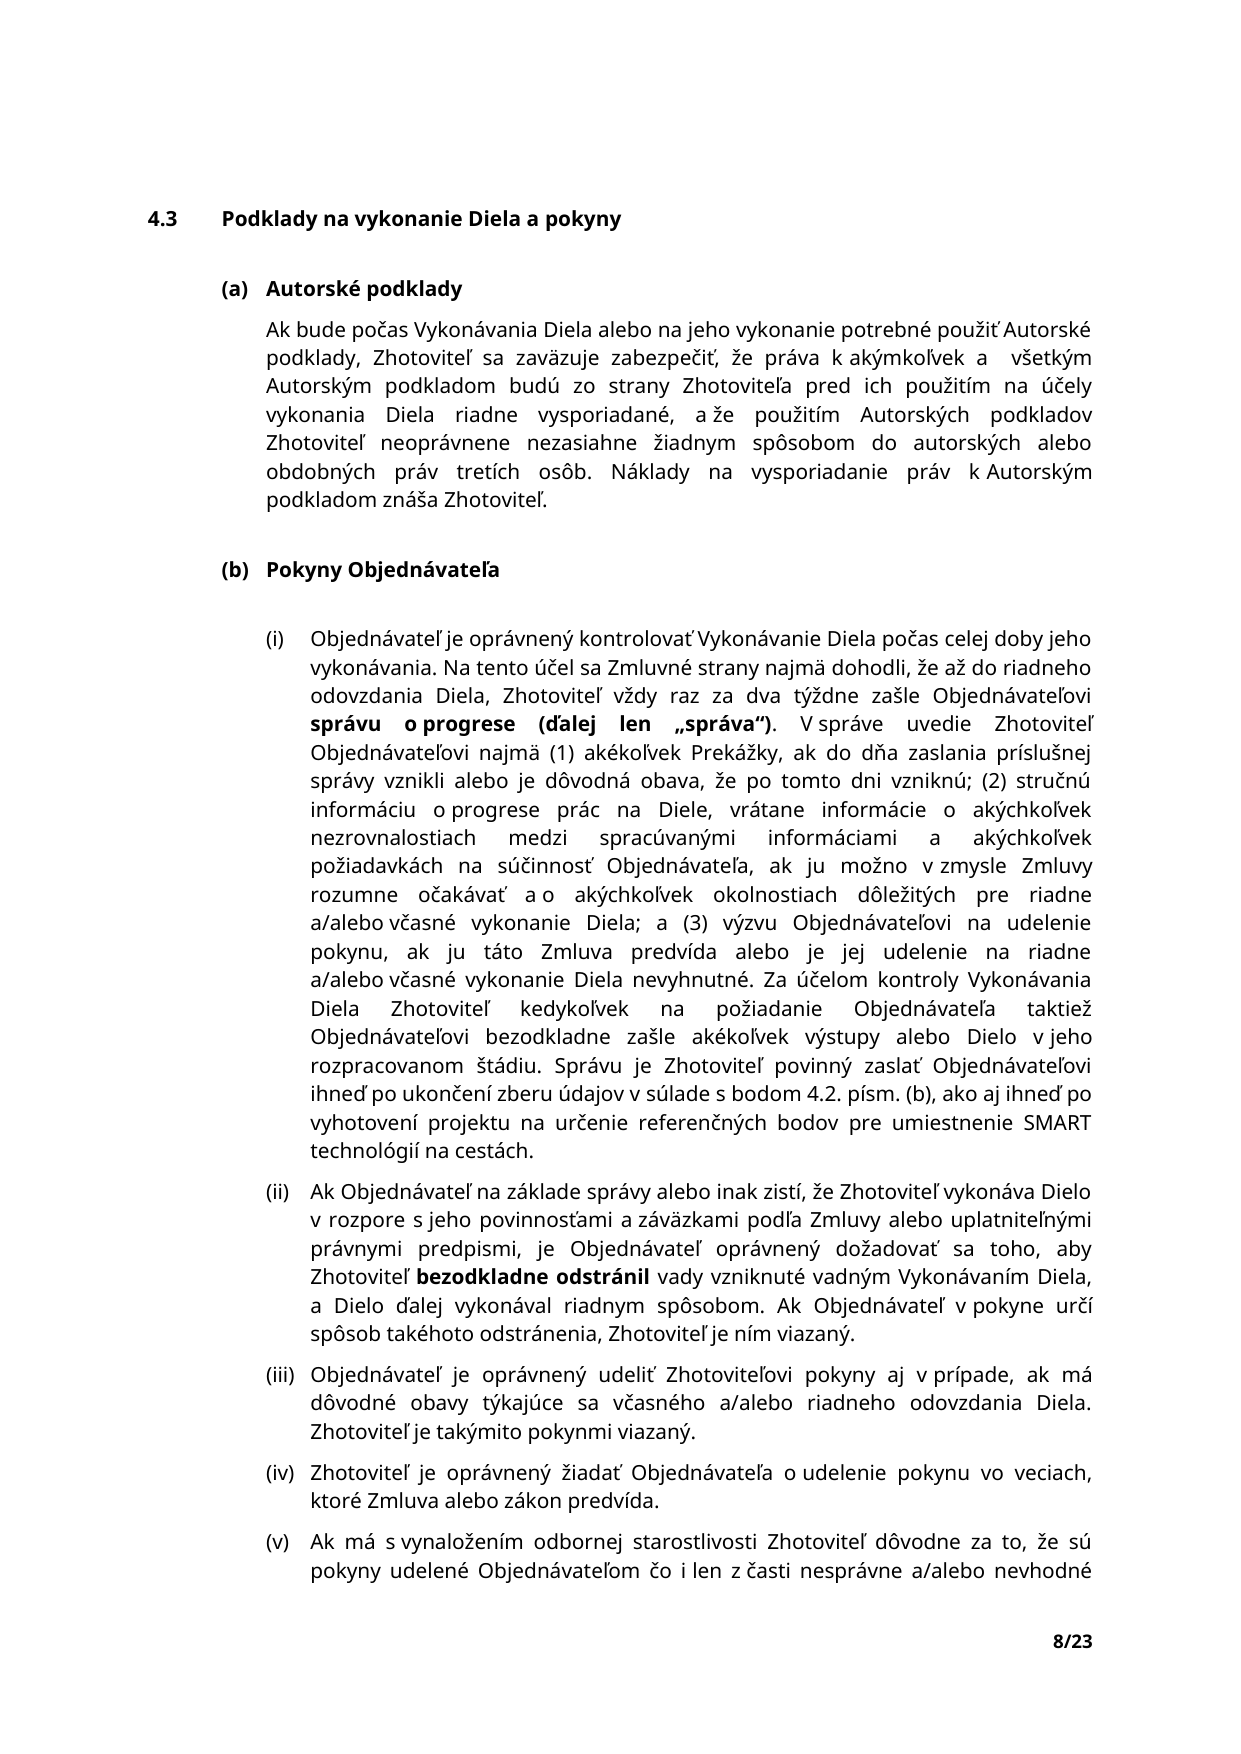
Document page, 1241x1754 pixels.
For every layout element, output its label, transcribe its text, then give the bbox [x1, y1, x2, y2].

text (iv) Zhotoviteľ je oprávnený žiadať Objednávateľa o udelenie pokynu vo veciach, ktoré Zmluva alebo zákon predvída. [266, 1458, 1093, 1515]
text (b) Pokyny Objednávateľa [148, 555, 1093, 583]
text (iii) Objednávateľ je oprávnený udeliť Zhotoviteľovi pokyny aj v prípade, ak má dôvodné obavy týkajúce sa včasného a/alebo riadneho odovzdania Diela. Zhotoviteľ je takýmito pokynmi viazaný. [266, 1360, 1093, 1445]
text (ii) Ak Objednávateľ na základe správy alebo inak zistí, že Zhotoviteľ vykonáva Dielo v rozpore s jeho povinnosťami a záväzkami podľa Zmluvy alebo uplatniteľnými právnymi predpismi, je Objednávateľ oprávnený dožadovať sa toho, aby Zhotoviteľ bezodkladne odstránil vady vzniknuté vadným Vykonávaním Diela, a Dielo ďalej vykonával riadnym spôsobom. Ak Objednávateľ v pokyne určí spôsob takéhoto odstránenia, Zhotoviteľ je ním viazaný. [266, 1177, 1093, 1348]
text (a) Autorské podklady [221, 274, 1093, 302]
text 4.3 Podklady na vykonanie Diela a pokyny [148, 204, 1093, 233]
text Ak bude počas Vykonávania Diela alebo na jeho vykonanie potrebné použiť Autorské podklady, Zhotoviteľ sa zaväzuje zabezpečiť, že práva k akýmkoľvek a všetkým Autorským podkladom budú zo strany Zhotoviteľa pred ich použitím na účely vykonania Diela riadne vysporiadané, a že použitím Autorských podkladov Zhotoviteľ neoprávnene nezasiahne žiadnym spôsobom do autorských alebo obdobných práv tretích osôb. Náklady na vysporiadanie práv k Autorským podkladom znáša Zhotoviteľ. [266, 315, 1093, 514]
text (i) Objednávateľ je oprávnený kontrolovať Vykonávanie Diela počas celej doby jeho vykonávania. Na tento účel sa Zmluvné strany najmä dohodli, že až do riadneho odovzdania Diela, Zhotoviteľ vždy raz za dva týždne zašle Objednávateľovi správu o progrese (ďalej len „správa“). V správe uvedie Zhotoviteľ Objednávateľovi najmä (1) akékoľvek Prekážky, ak do dňa zaslania príslušnej správy vznikli alebo je dôvodná obava, že po tomto dni vzniknú; (2) stručnú informáciu o progrese prác na Diele, vrátane informácie o akýchkoľvek nezrovnalostiach medzi spracúvanými informáciami a akýchkoľvek požiadavkách na súčinnosť Objednávateľa, ak ju možno v zmysle Zmluvy rozumne očakávať a o akýchkoľvek okolnostiach dôležitých pre riadne a/alebo včasné vykonanie Diela; a (3) výzvu Objednávateľovi na udelenie pokynu, ak ju táto Zmluva predvída alebo je jej udelenie na riadne a/alebo včasné vykonanie Diela nevyhnutné. Za účelom kontroly Vykonávania Diela Zhotoviteľ kedykoľvek na požiadanie Objednávateľa taktiež Objednávateľovi bezodkladne zašle akékoľvek výstupy alebo Dielo v jeho rozpracovanom štádiu. Správu je Zhotoviteľ povinný zaslať Objednávateľovi ihneď po ukončení zberu údajov v súlade s bodom 4.2. písm. (b), ako aj ihneď po vyhotovení projektu na určenie referenčných bodov pre umiestnenie SMART technológií na cestách. [266, 624, 1093, 1164]
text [266, 1527, 1093, 1584]
